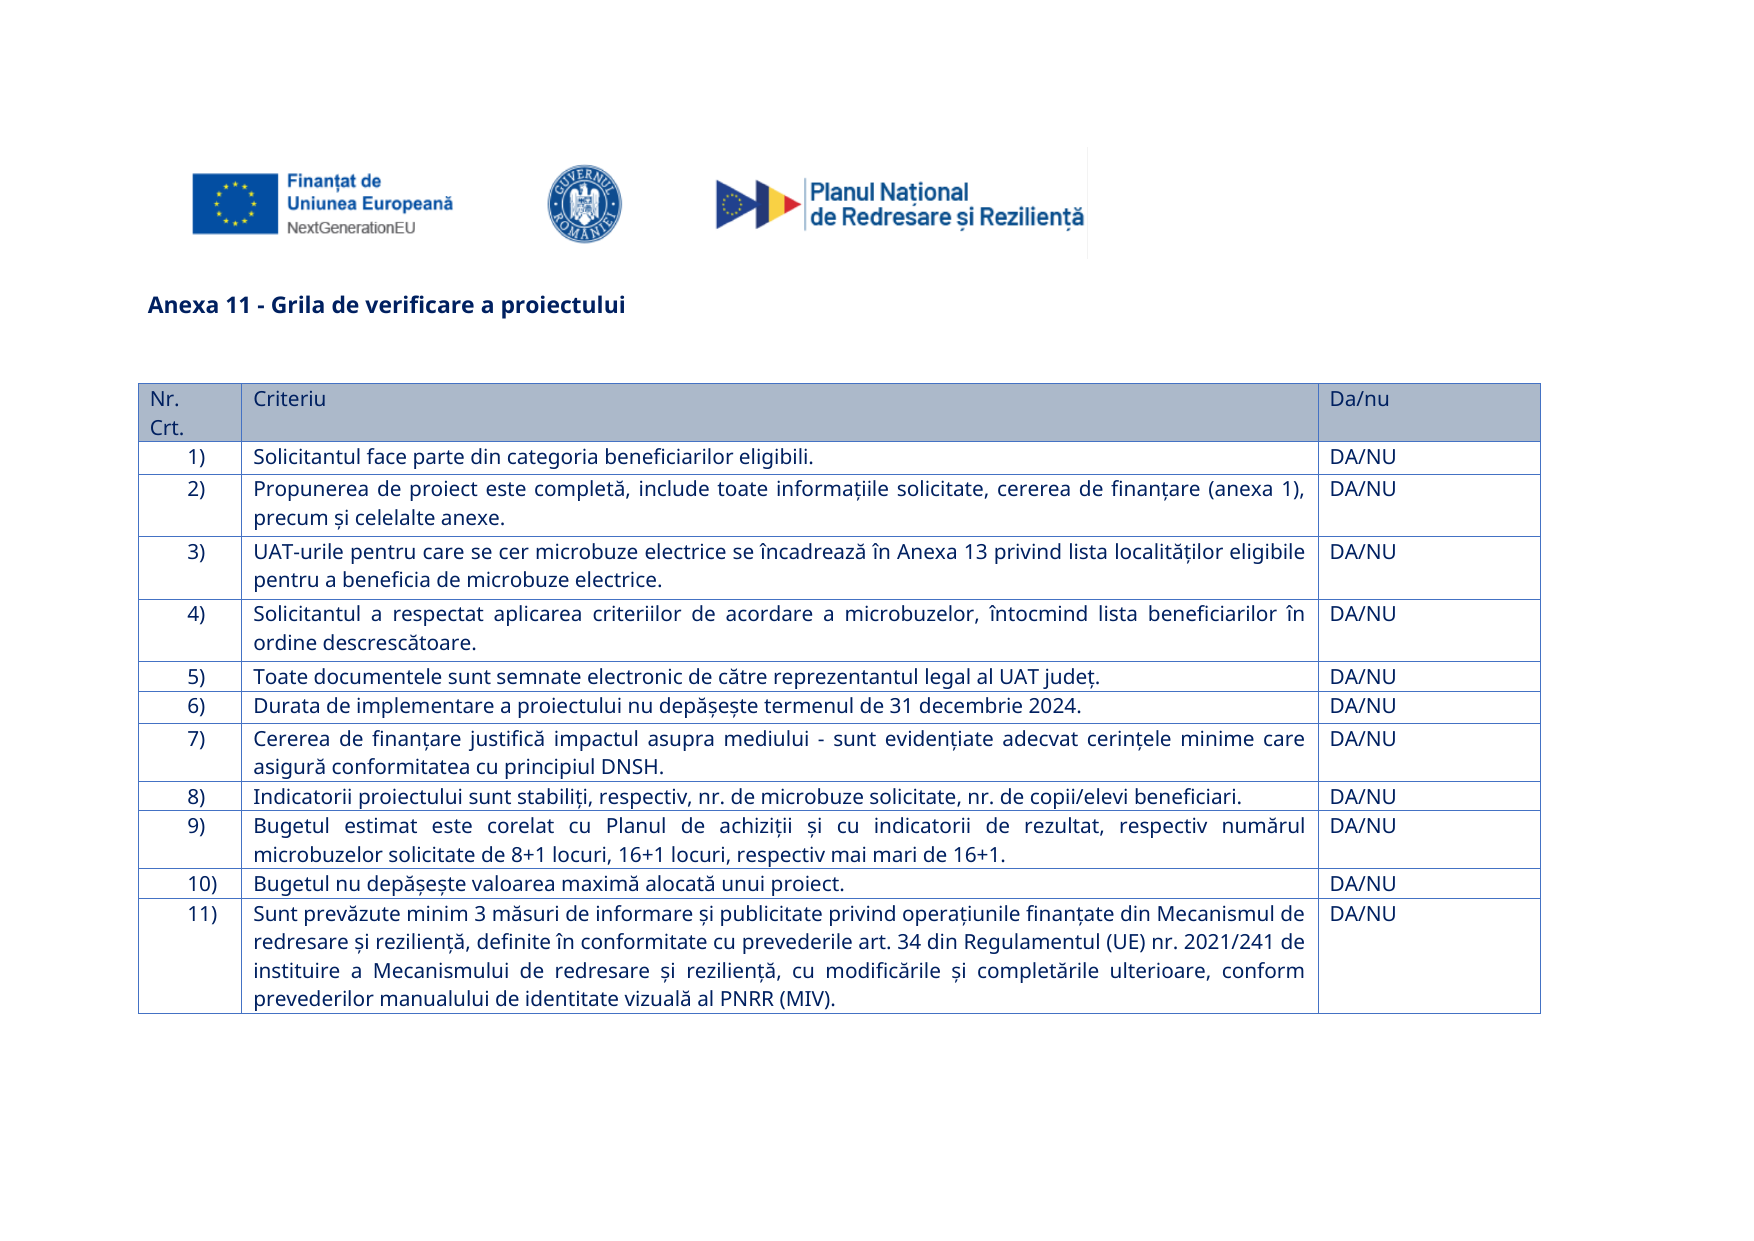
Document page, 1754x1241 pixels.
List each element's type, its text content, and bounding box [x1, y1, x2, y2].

table_cell DA/NU [1319, 537, 1540, 598]
table_cell Propunerea de proiect este completă, include toate informațiile solicitate, cererea de finanțare (anexa 1), precum și celelalte anexe. [242, 475, 1318, 536]
table_cell [139, 662, 241, 691]
table_cell [139, 811, 241, 868]
table_cell DA/NU [1319, 600, 1540, 661]
table_cell [139, 899, 241, 1013]
table_header Criteriu [242, 384, 1318, 441]
table_cell DA/NU [1319, 692, 1540, 723]
table_cell [139, 475, 241, 536]
table_cell DA/NU [1319, 869, 1540, 898]
table_cell Durata de implementare a proiectului nu depășește termenul de 31 decembrie 2024. [242, 692, 1318, 723]
table_cell Cererea de finanțare justifică impactul asupra mediului - sunt evidențiate adecvat cerințele minime care asigură conformitatea cu principiul DNSH. [242, 724, 1318, 781]
picture [147, 147, 1088, 259]
text Anexa 11 - Grila de verificare a proiectului [148, 289, 1606, 321]
table_cell UAT-urile pentru care se cer microbuze electrice se încadrează în Anexa 13 privind lista localităților eligibile pentru a beneficia de microbuze electrice. [242, 537, 1318, 598]
table_cell DA/NU [1319, 442, 1540, 473]
table_header Da/nu [1319, 384, 1540, 441]
table_cell [139, 724, 241, 781]
table_cell DA/NU [1319, 782, 1540, 810]
table_cell DA/NU [1319, 811, 1540, 868]
table_cell [139, 782, 241, 810]
table_cell Indicatorii proiectului sunt stabiliți, respectiv, nr. de microbuze solicitate, nr. de copii/elevi beneficiari. [242, 782, 1318, 810]
table_cell Bugetul nu depășește valoarea maximă alocată unui proiect. [242, 869, 1318, 898]
table_cell DA/NU [1319, 662, 1540, 691]
table_cell [139, 442, 241, 473]
table_cell Sunt prevăzute minim 3 măsuri de informare și publicitate privind operațiunile finanțate din Mecanismul de redresare și reziliență, definite în conformitate cu prevederile art. 34 din Regulamentul (UE) nr. 2021/241 de instituire a Mecanismului de redresare și reziliență, cu modificările și completările ulterioare, conform prevederilor manualului de identitate vizuală al PNRR (MIV). [242, 899, 1318, 1013]
table_cell [139, 869, 241, 898]
table_cell Solicitantul face parte din categoria beneficiarilor eligibili. [242, 442, 1318, 473]
table_cell [139, 600, 241, 661]
table_header Nr. Crt. [139, 384, 241, 441]
table_cell [139, 537, 241, 598]
table_cell Toate documentele sunt semnate electronic de către reprezentantul legal al UAT județ. [242, 662, 1318, 691]
table_cell DA/NU [1319, 899, 1540, 1013]
table_cell DA/NU [1319, 724, 1540, 781]
table_cell Bugetul estimat este corelat cu Planul de achiziții și cu indicatorii de rezultat, respectiv numărul microbuzelor solicitate de 8+1 locuri, 16+1 locuri, respectiv mai mari de 16+1. [242, 811, 1318, 868]
table_cell [139, 692, 241, 723]
table_cell Solicitantul a respectat aplicarea criteriilor de acordare a microbuzelor, întocmind lista beneficiarilor în ordine descrescătoare. [242, 600, 1318, 661]
table_cell DA/NU [1319, 475, 1540, 536]
